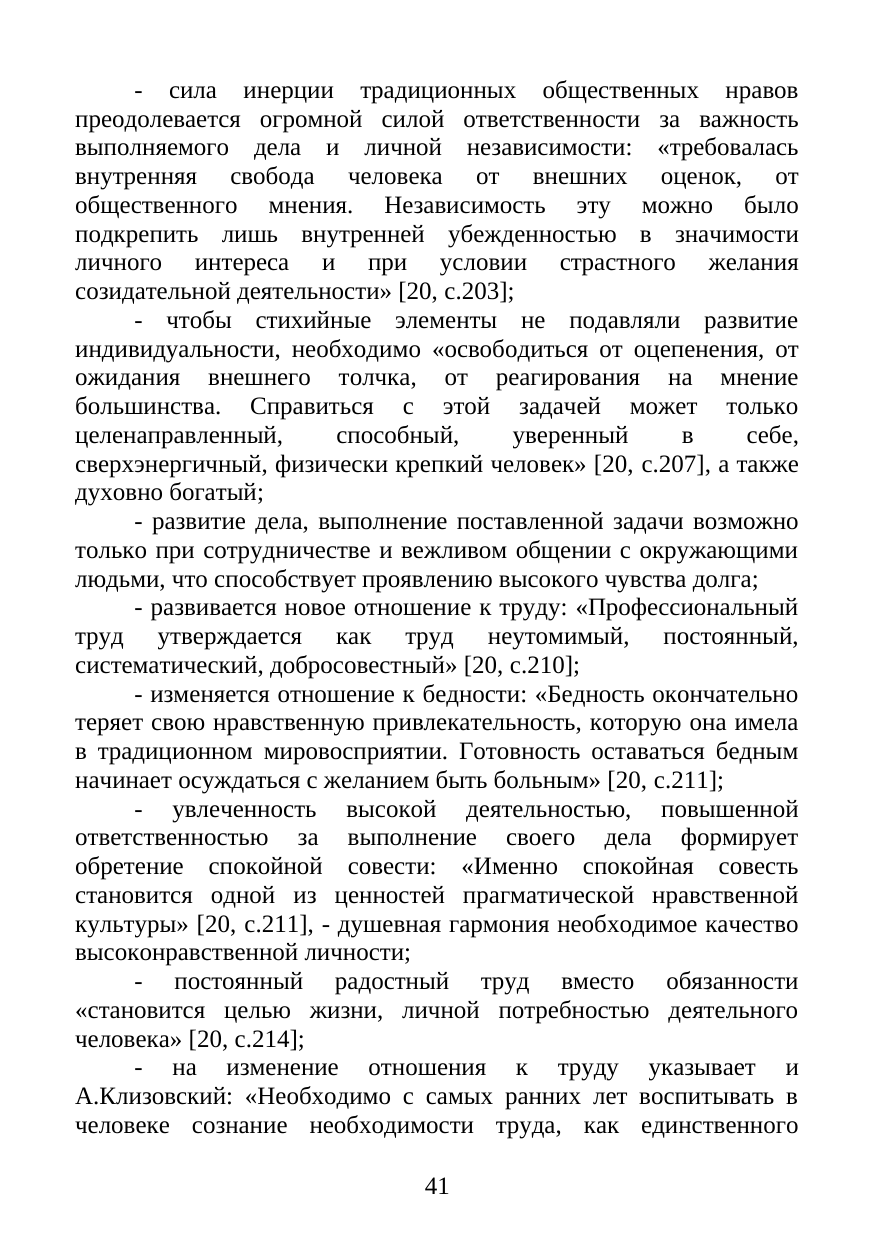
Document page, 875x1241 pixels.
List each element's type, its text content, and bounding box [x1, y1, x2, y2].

text - чтобы стихийные элементы не подавляли развитие индивидуальности, необходимо «освободиться от оцепенения, от ожидания внешнего толчка, от реагирования на мнение большинства. Справиться с этой задачей может только целенаправленный, способный, уверенный в себе, сверхэнергичный, физически крепкий человек» [20, c.207], а также духовно богатый; [75, 305, 799, 506]
text - изменяется отношение к бедности: «Бедность окончательно теряет свою нравственную привлекательность, которую она имела в традиционном мировосприятии. Готовность оставаться бедным начинает осуждаться с желанием быть больным» [20, c.211]; [75, 679, 799, 794]
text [75, 1052, 799, 1139]
text - развивается новое отношение к труду: «Профессиональный труд утверждается как труд неутомимый, постоянный, систематический, добросовестный» [20, c.210]; [75, 592, 799, 679]
text - увлеченность высокой деятельностью, повышенной ответственностью за выполнение своего дела формирует обретение спокойной совести: «Именно спокойная совесть становится одной из ценностей прагматической нравственной культуры» [20, c.211], - душевная гармония необходимое качество высоконравственной личности; [75, 794, 799, 966]
text - постоянный радостный труд вместо обязанности «становится целью жизни, личной потребностью деятельного человека» [20, c.214]; [75, 966, 799, 1052]
text - развитие дела, выполнение поставленной задачи возможно только при сотрудничестве и вежливом общении с окружающими людьми, что способствует проявлению высокого чувства долга; [75, 506, 799, 592]
text - сила инерции традиционных общественных нравов преодолевается огромной силой ответственности за важность выполняемого дела и личной независимости: «требовалась внутренняя свобода человека от внешних оценок, от общественного мнения. Независимость эту можно было подкрепить лишь внутренней убежденностью в значимости личного интереса и при условии страстного желания созидательной деятельности» [20, c.203]; [75, 75, 799, 305]
